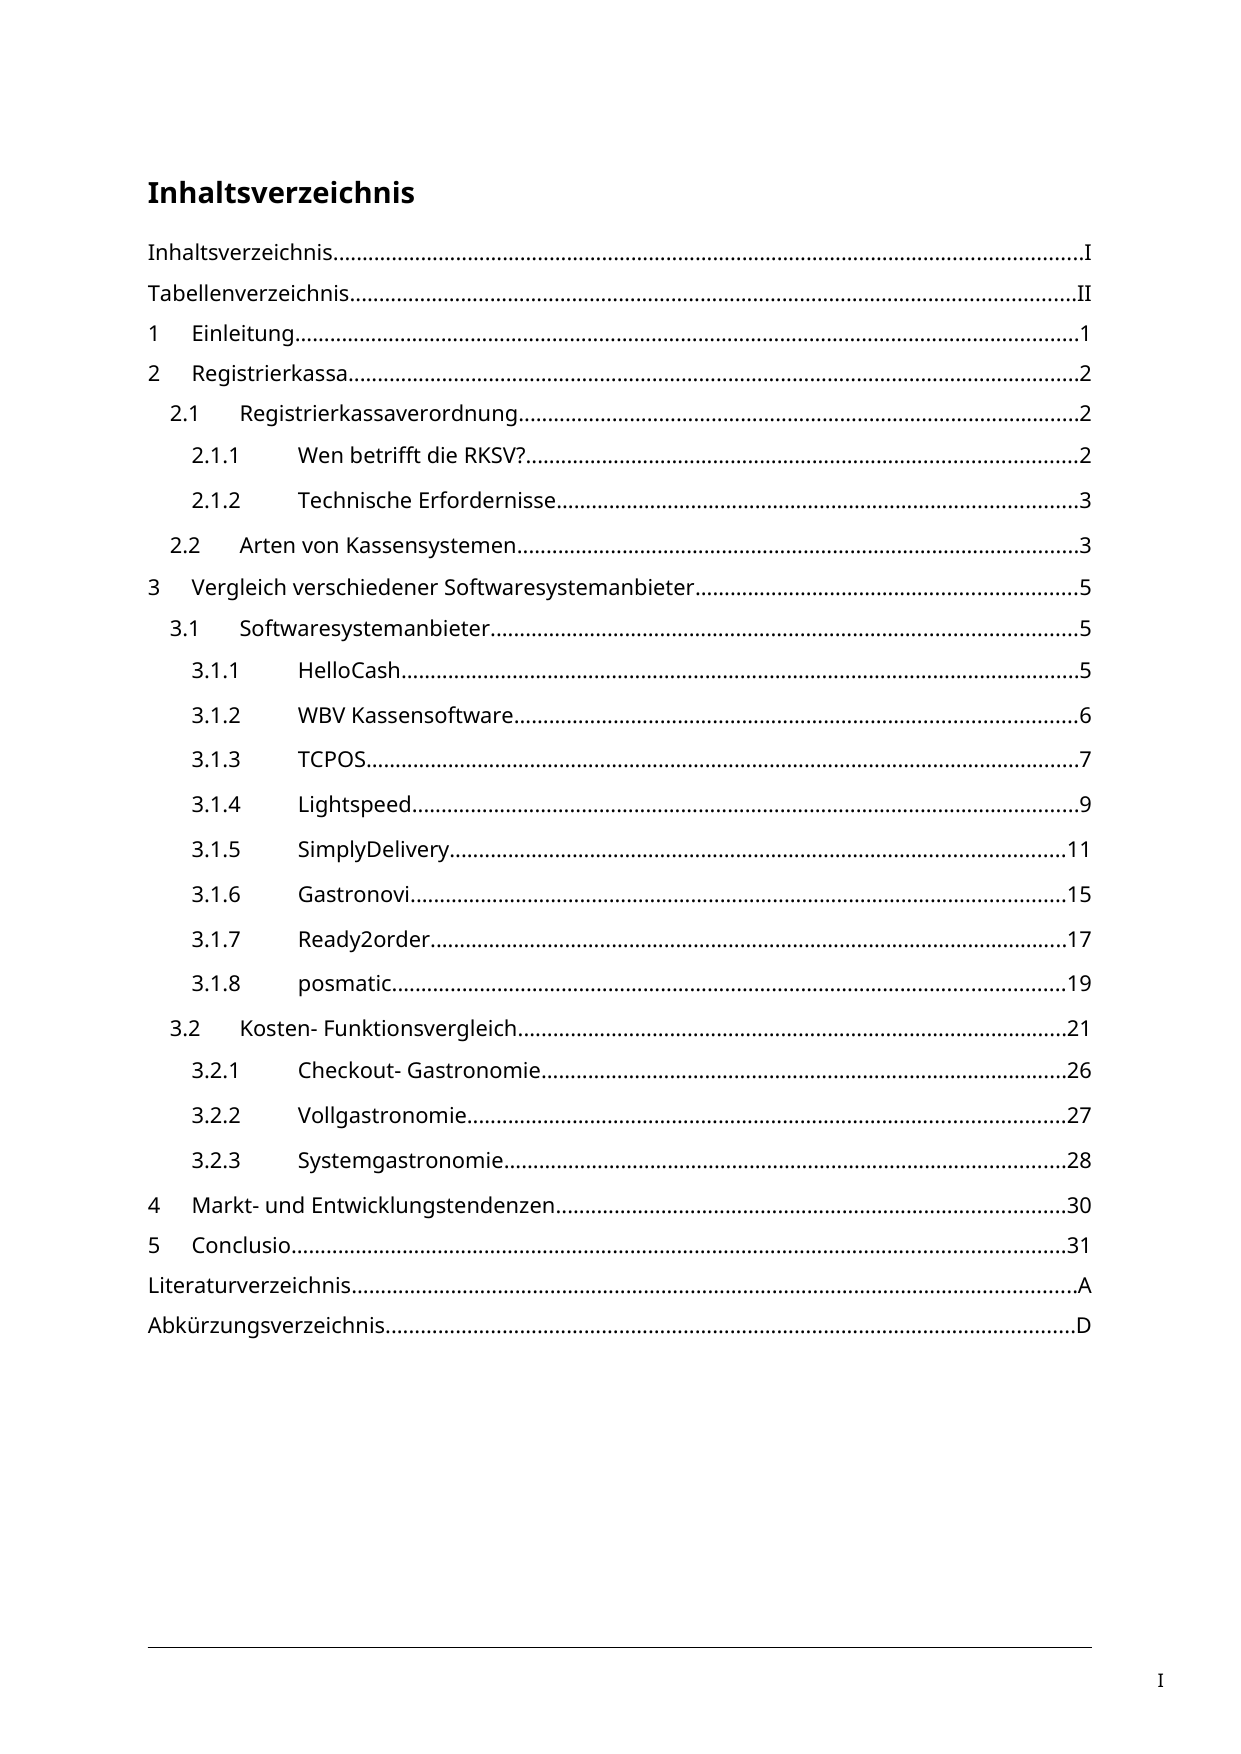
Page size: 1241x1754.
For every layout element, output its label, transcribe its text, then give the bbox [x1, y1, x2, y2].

text 3.1.4 Lightspeed 9 [191, 789, 1092, 819]
text 3.1.1 HelloCash 5 [191, 655, 1092, 685]
text 2.2 Arten von Kassensystemen 3 [169, 530, 1092, 560]
text 3.1.5 SimplyDelivery 11 [191, 834, 1092, 864]
text Tabellenverzeichnis II [148, 278, 1092, 307]
text Literaturverzeichnis A [148, 1270, 1092, 1300]
text 3.1.2 WBV Kassensoftware 6 [191, 700, 1092, 729]
text 4 Markt- und Entwicklungstendenzen 30 [148, 1190, 1092, 1220]
text 5 Conclusio 31 [148, 1230, 1092, 1260]
text 2 Registrierkassa 2 [148, 358, 1092, 388]
text 2.1.1 Wen betrifft die RKSV? 2 [191, 441, 1092, 470]
text 1 Einleitung 1 [148, 318, 1092, 348]
text 2.1 Registrierkassaverordnung 2 [169, 398, 1092, 428]
text 3.2.3 Systemgastronomie 28 [191, 1145, 1092, 1175]
subtitle Inhaltsverzeichnis [148, 173, 1092, 212]
text 3.1 Softwaresystemanbieter 5 [169, 613, 1092, 642]
text 3 Vergleich verschiedener Softwaresystemanbieter 5 [148, 572, 1092, 602]
text 3.1.3 TCPOS 7 [191, 744, 1092, 774]
text 3.1.7 Ready2order 17 [191, 924, 1092, 953]
text 3.2.2 Vollgastronomie 27 [191, 1100, 1092, 1130]
text Abkürzungsverzeichnis D [148, 1311, 1092, 1340]
text 3.2.1 Checkout- Gastronomie 26 [191, 1056, 1092, 1085]
text Inhaltsverzeichnis I [148, 237, 1092, 267]
text 3.2 Kosten- Funktionsvergleich 21 [169, 1013, 1092, 1043]
text 2.1.2 Technische Erfordernisse 3 [191, 485, 1092, 515]
text 3.1.8 posmatic 19 [191, 968, 1092, 998]
text 3.1.6 Gastronovi 15 [191, 879, 1092, 909]
